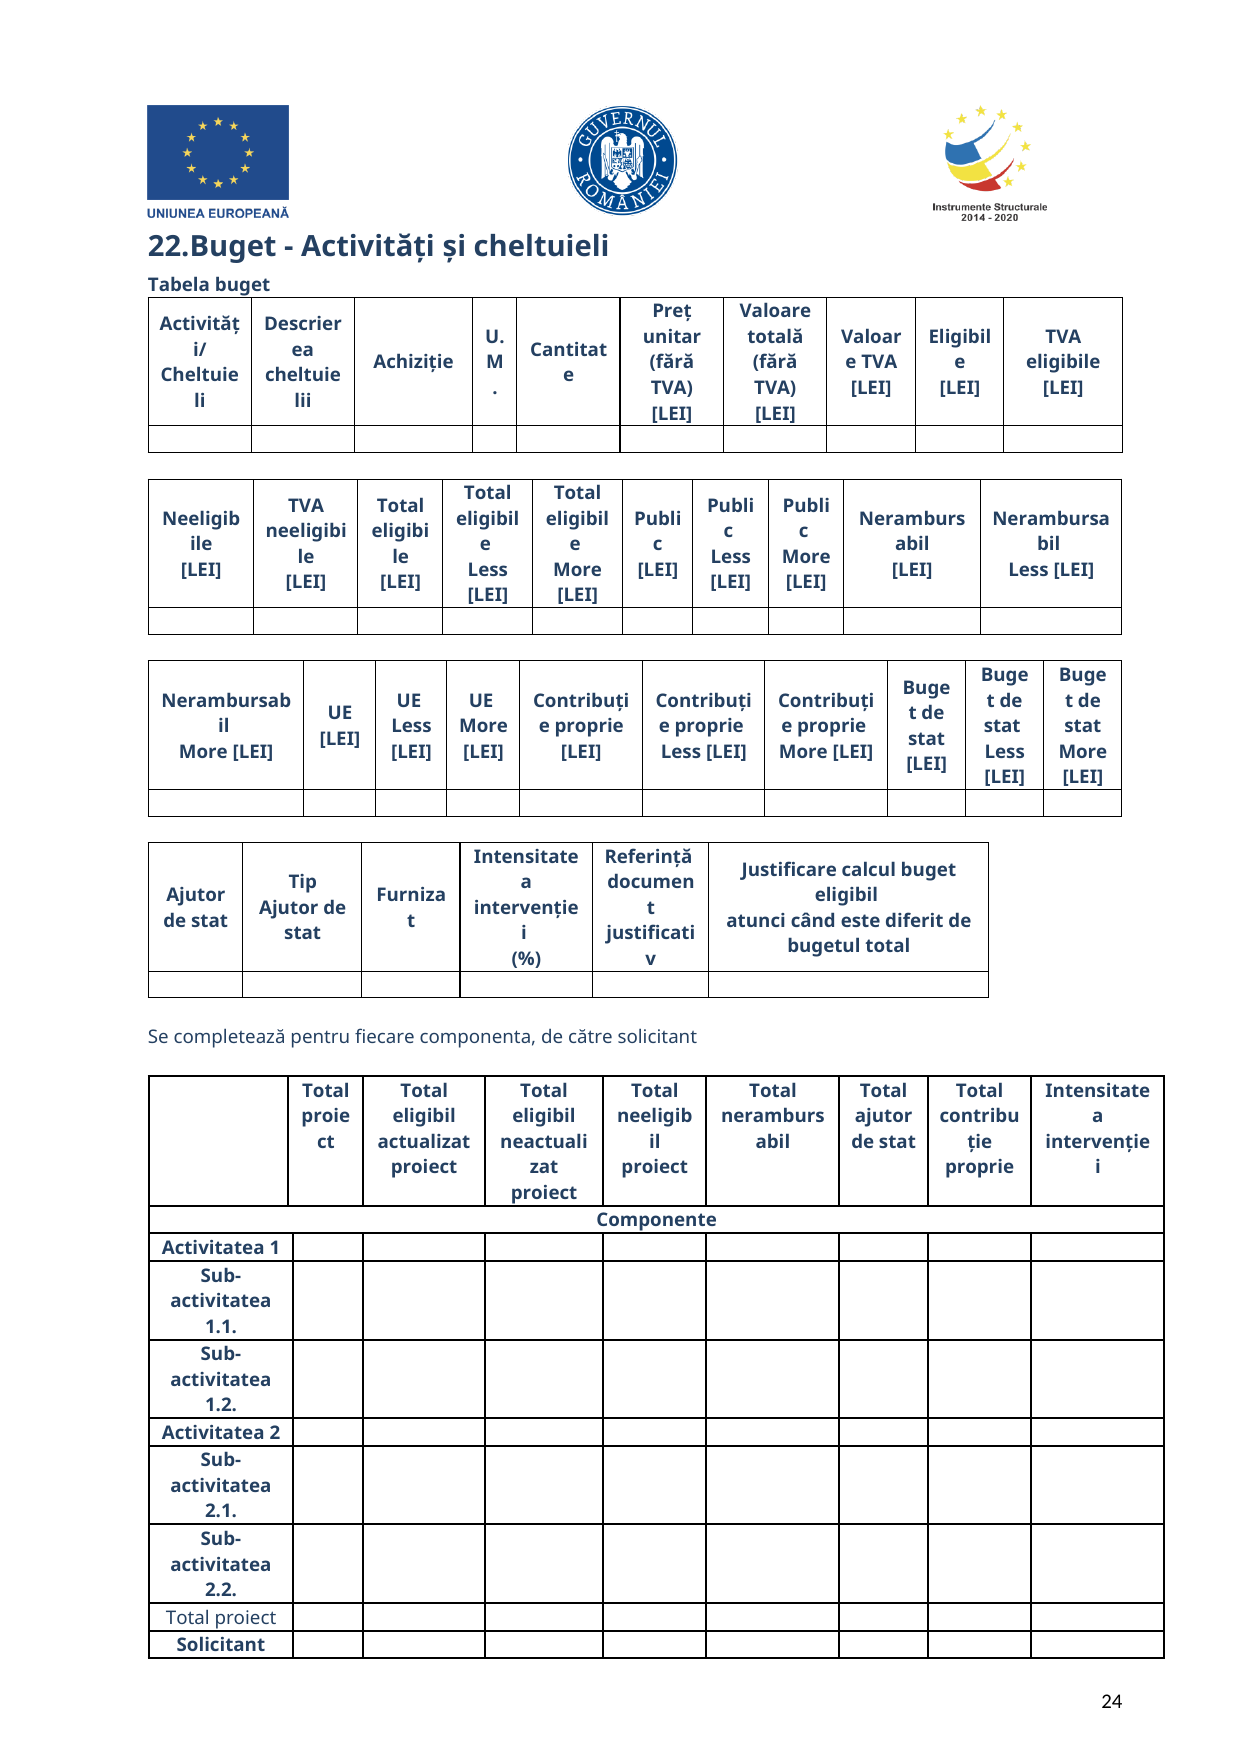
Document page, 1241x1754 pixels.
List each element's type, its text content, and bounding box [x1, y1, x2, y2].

table_cell [1032, 1341, 1163, 1417]
table_cell [486, 1262, 602, 1338]
table_cell [769, 608, 843, 634]
table_cell [364, 1447, 484, 1523]
table_header Public More [LEI] [769, 480, 843, 607]
table_cell [520, 790, 642, 816]
table_cell [1032, 1525, 1163, 1602]
table_header Preţ unitar (fără TVA) [LEI] [621, 298, 723, 425]
table_header Intensitatea intervenției [1032, 1077, 1163, 1204]
picture [933, 105, 1047, 181]
table_cell [443, 608, 532, 634]
table_cell [621, 426, 723, 452]
table_header Neeligibile [LEI] [149, 480, 253, 607]
table_header Furnizat [362, 843, 459, 971]
table_cell [364, 1604, 484, 1629]
table_header Public Less [LEI] [693, 480, 768, 607]
table_cell [929, 1262, 1030, 1338]
table_header Total eligibile [LEI] [358, 480, 442, 607]
table_cell [623, 608, 692, 634]
table_cell [294, 1447, 362, 1523]
table_cell [1044, 790, 1121, 816]
table_header Total eligibil neactualizat proiect [486, 1077, 602, 1204]
table_cell [840, 1234, 927, 1260]
table_cell [981, 608, 1121, 634]
table_cell [1032, 1419, 1163, 1445]
table_cell [707, 1604, 838, 1629]
table_header Tip Ajutor de stat [243, 843, 361, 971]
table_cell [707, 1262, 838, 1338]
table_cell [1032, 1604, 1163, 1629]
table_header Nerambursabil [LEI] [844, 480, 980, 607]
table_cell Total proiect [150, 1604, 292, 1629]
table_header Contribuție proprie Less [LEI] [643, 661, 764, 789]
table_header Contribuție proprie [LEI] [520, 661, 642, 789]
table_cell [473, 426, 516, 452]
table_cell Solicitant [150, 1632, 292, 1657]
table_cell [707, 1341, 838, 1417]
text Se completează pentru fiecare componenta, de către solicitant [148, 1024, 1122, 1049]
table_header Achiziție [355, 298, 472, 425]
table_cell [1032, 1262, 1163, 1338]
table_header Nerambursabil Less [LEI] [981, 480, 1121, 607]
table_cell [364, 1525, 484, 1602]
table_header Total ajutor de stat [840, 1077, 927, 1204]
table_cell [604, 1525, 705, 1602]
table_cell [254, 608, 357, 634]
table_cell [929, 1447, 1030, 1523]
table_cell [358, 608, 442, 634]
table_cell [447, 790, 519, 816]
table_cell [252, 426, 354, 452]
table_header Total proiect [289, 1077, 362, 1204]
table_cell [364, 1341, 484, 1417]
table_header Intensitatea intervenției (%) [461, 843, 592, 971]
table_cell [966, 790, 1043, 816]
table_header [150, 1077, 287, 1204]
table_cell [707, 1234, 838, 1260]
table_cell [840, 1262, 927, 1338]
table_cell [376, 790, 446, 816]
table_cell [827, 426, 915, 452]
table_cell [929, 1341, 1030, 1417]
table_header Total eligibile Less [LEI] [443, 480, 532, 607]
table_header Buget de stat Less [LEI] [966, 661, 1043, 789]
table_cell [844, 608, 980, 634]
table_header Public [LEI] [623, 480, 692, 607]
table_cell [294, 1234, 362, 1260]
table_cell [486, 1525, 602, 1602]
table_cell [604, 1234, 705, 1260]
table_cell [604, 1604, 705, 1629]
table_cell [486, 1341, 602, 1417]
table_header Ajutor de stat [149, 843, 242, 971]
table_cell [840, 1632, 927, 1657]
table_header Valoare totală (fără TVA) [LEI] [724, 298, 826, 425]
table_cell [724, 426, 826, 452]
table_cell [604, 1262, 705, 1338]
table_cell [707, 1447, 838, 1523]
table_cell [840, 1525, 927, 1602]
table_cell [461, 972, 592, 997]
table_cell [840, 1604, 927, 1629]
table_cell [916, 426, 1003, 452]
table_header Total neeligibil proiect [604, 1077, 705, 1204]
table_cell [707, 1525, 838, 1602]
table_cell [517, 426, 619, 452]
table_cell [604, 1447, 705, 1523]
table_cell [364, 1262, 484, 1338]
subtitle 22.Buget - Activități și cheltuieli [148, 181, 1122, 265]
table_cell [364, 1234, 484, 1260]
table_cell [486, 1447, 602, 1523]
table_cell [604, 1341, 705, 1417]
table_cell [486, 1419, 602, 1445]
table_header UE [LEI] [304, 661, 375, 789]
table_cell [929, 1234, 1030, 1260]
table_cell [840, 1419, 927, 1445]
table_header Total contribuție proprie [929, 1077, 1030, 1204]
table_cell [149, 972, 242, 997]
table_cell [294, 1632, 362, 1657]
table_header Cantitate [517, 298, 619, 425]
table_header U.M. [473, 298, 516, 425]
table_cell [149, 608, 253, 634]
table_header UE More [LEI] [447, 661, 519, 789]
table_cell [294, 1419, 362, 1445]
table_cell [304, 790, 375, 816]
table_cell [355, 426, 472, 452]
table_header Justificare calcul buget eligibil atunci când este diferit de bugetul total [709, 843, 988, 971]
table_cell [294, 1341, 362, 1417]
table_header Contribuție proprie More [LEI] [765, 661, 887, 789]
table_header Buget de stat [LEI] [888, 661, 965, 789]
picture [566, 104, 678, 181]
table_cell [294, 1262, 362, 1338]
table_header Buget de stat More [LEI] [1044, 661, 1121, 789]
table_cell [604, 1419, 705, 1445]
table_cell [707, 1419, 838, 1445]
table_cell [1032, 1234, 1163, 1260]
table_cell [1032, 1632, 1163, 1657]
table_header Total nerambursabil [707, 1077, 838, 1204]
table_cell [364, 1632, 484, 1657]
table_cell Sub- activitatea 2.1. [150, 1447, 292, 1523]
table_cell [693, 608, 768, 634]
table_cell [533, 608, 622, 634]
table_header TVA neeligibile [LEI] [254, 480, 357, 607]
table_cell [888, 790, 965, 816]
table_cell Sub- activitatea 1.1. [150, 1262, 292, 1338]
table_cell [294, 1604, 362, 1629]
table_cell [486, 1604, 602, 1629]
picture [147, 105, 289, 218]
table_cell [486, 1234, 602, 1260]
table_cell [929, 1632, 1030, 1657]
table_cell Activitatea 2 [150, 1419, 292, 1445]
table_cell [643, 790, 764, 816]
table_header Total eligibil actualizat proiect [364, 1077, 484, 1204]
table_cell [1032, 1447, 1163, 1523]
table_cell [840, 1341, 927, 1417]
table_header Valoare TVA [LEI] [827, 298, 915, 425]
table_cell [149, 790, 303, 816]
table_cell Sub- activitatea 1.2. [150, 1341, 292, 1417]
table_cell [765, 790, 887, 816]
table_cell [1004, 426, 1122, 452]
table_cell [486, 1632, 602, 1657]
table_header UE Less [LEI] [376, 661, 446, 789]
table_cell [149, 426, 251, 452]
table_cell [243, 972, 361, 997]
table_cell [709, 972, 988, 997]
table_cell Sub- activitatea 2.2. [150, 1525, 292, 1602]
table_cell [929, 1525, 1030, 1602]
text Tabela buget [148, 271, 1122, 297]
table_header TVA eligibile [LEI] [1004, 298, 1122, 425]
table_cell [840, 1447, 927, 1523]
table_cell [294, 1525, 362, 1602]
table_header Total eligibile More [LEI] [533, 480, 622, 607]
table_cell [593, 972, 708, 997]
table_header Referinţă document justificativ [593, 843, 708, 971]
table_cell [362, 972, 459, 997]
table_cell Activitatea 1 [150, 1234, 292, 1260]
table_cell [929, 1419, 1030, 1445]
table_header Nerambursabil More [LEI] [149, 661, 303, 789]
table_cell [707, 1632, 838, 1657]
table_header Activități/Cheltuieli [149, 298, 251, 425]
table_header Descrierea cheltuielii [252, 298, 354, 425]
table_cell [364, 1419, 484, 1445]
table_cell Componente [150, 1207, 1163, 1232]
table_header Eligibile [LEI] [916, 298, 1003, 425]
table_cell [929, 1604, 1030, 1629]
table_cell [604, 1632, 705, 1657]
